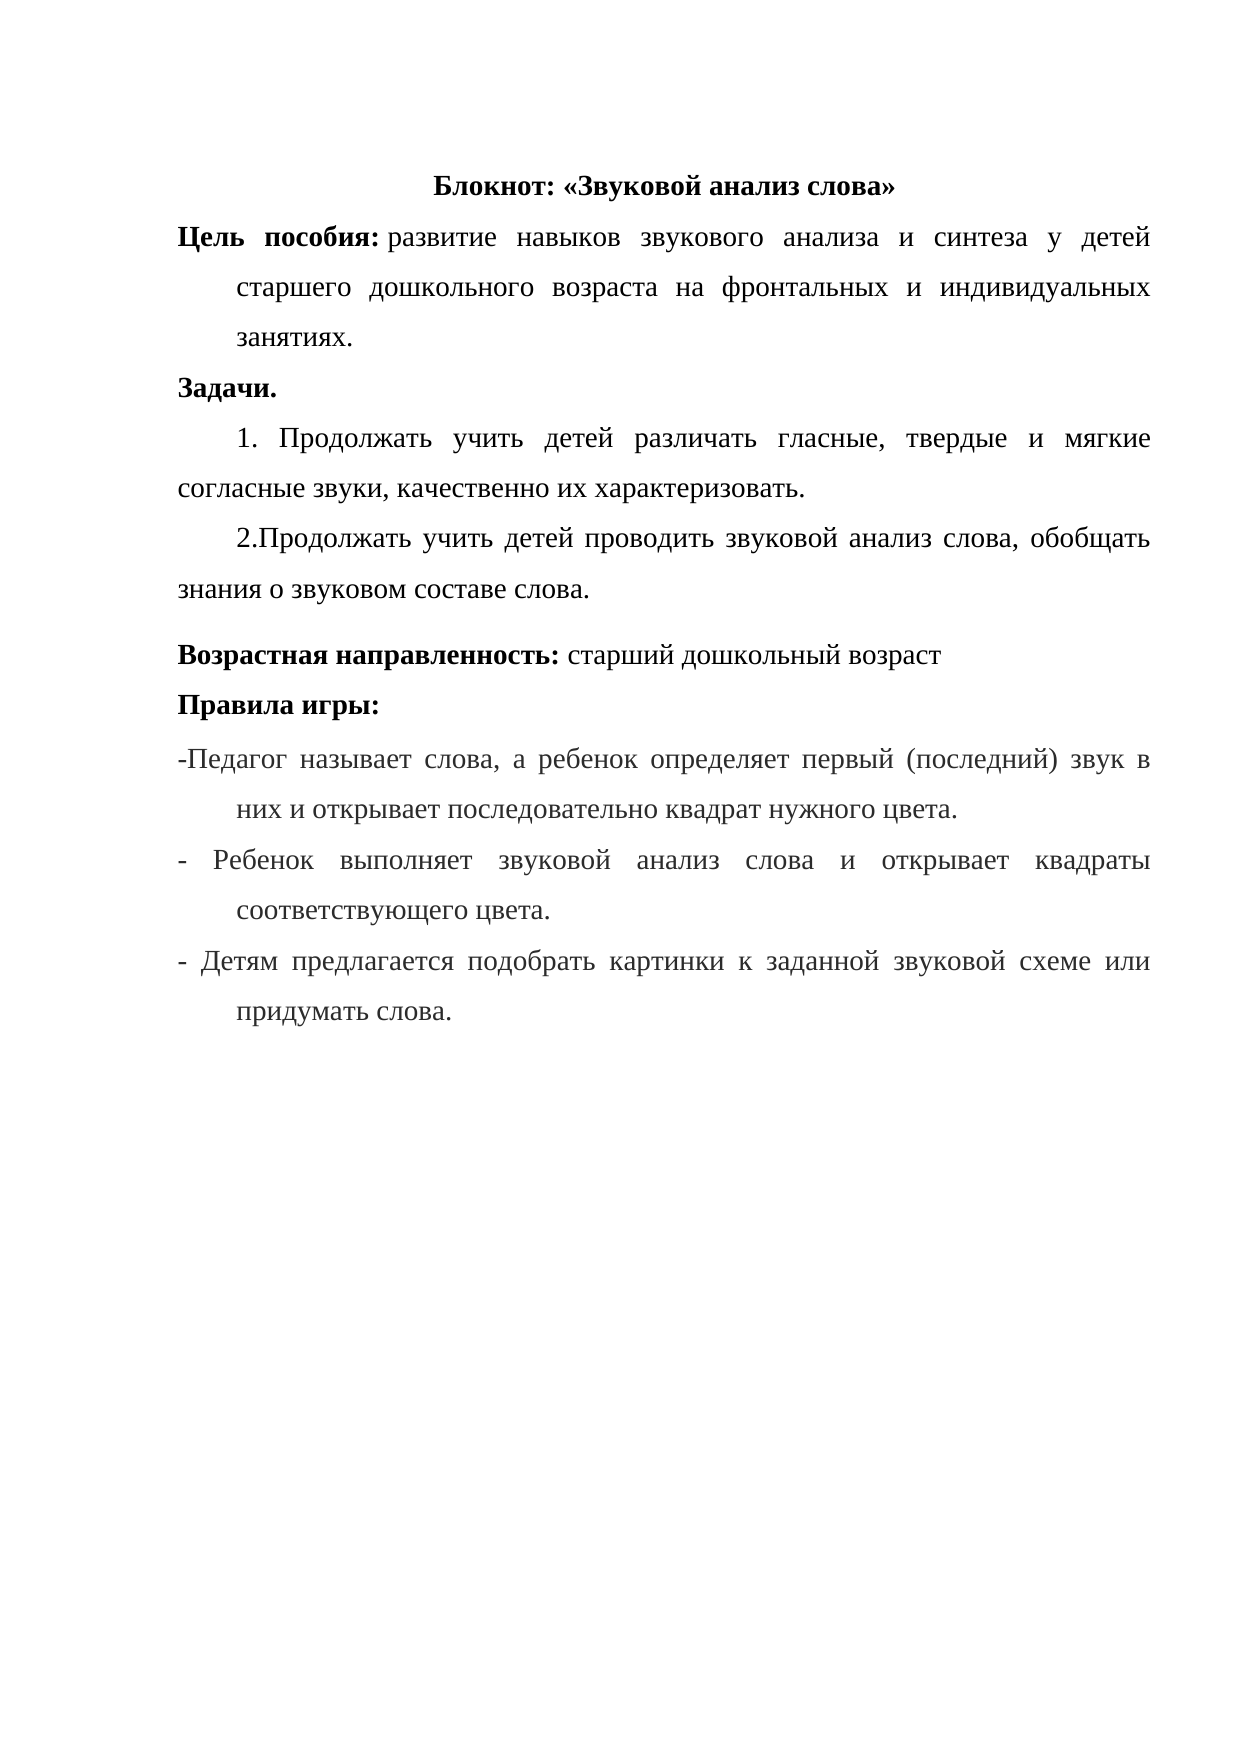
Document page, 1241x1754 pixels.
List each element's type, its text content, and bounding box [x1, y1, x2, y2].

list Цель пособия: развитие навыков звукового анализа и синтеза у детей старшего дошкольного возраста на фронтальных и индивидуальных занятиях. [177, 219, 1152, 353]
list -Педагог называет слова, а ребенок определяет первый (последний) звук в них и открывает последовательно квадрат нужного цвета. [177, 775, 1152, 825]
text 1. Продолжать учить детей различать гласные, твердые и мягкие согласные звуки, качественно их характеризовать. [177, 420, 1152, 504]
list - Детям предлагается подобрать картинки к заданной звуковой схеме или придумать слова. [177, 976, 1152, 1026]
text Задачи. [177, 370, 1152, 403]
list Блокнот: «Звуковой анализ слова» [177, 168, 1152, 202]
text 2.Продолжать учить детей проводить звуковой анализ слова, обобщать знания о звуковом составе слова. [177, 521, 1152, 604]
list - Ребенок выполняет звуковой анализ слова и открывает квадраты соответствующего цвета. [177, 876, 1152, 926]
text Правила игры: [177, 687, 1152, 721]
list Возрастная направленность: старший дошкольный возраст [177, 637, 1152, 670]
